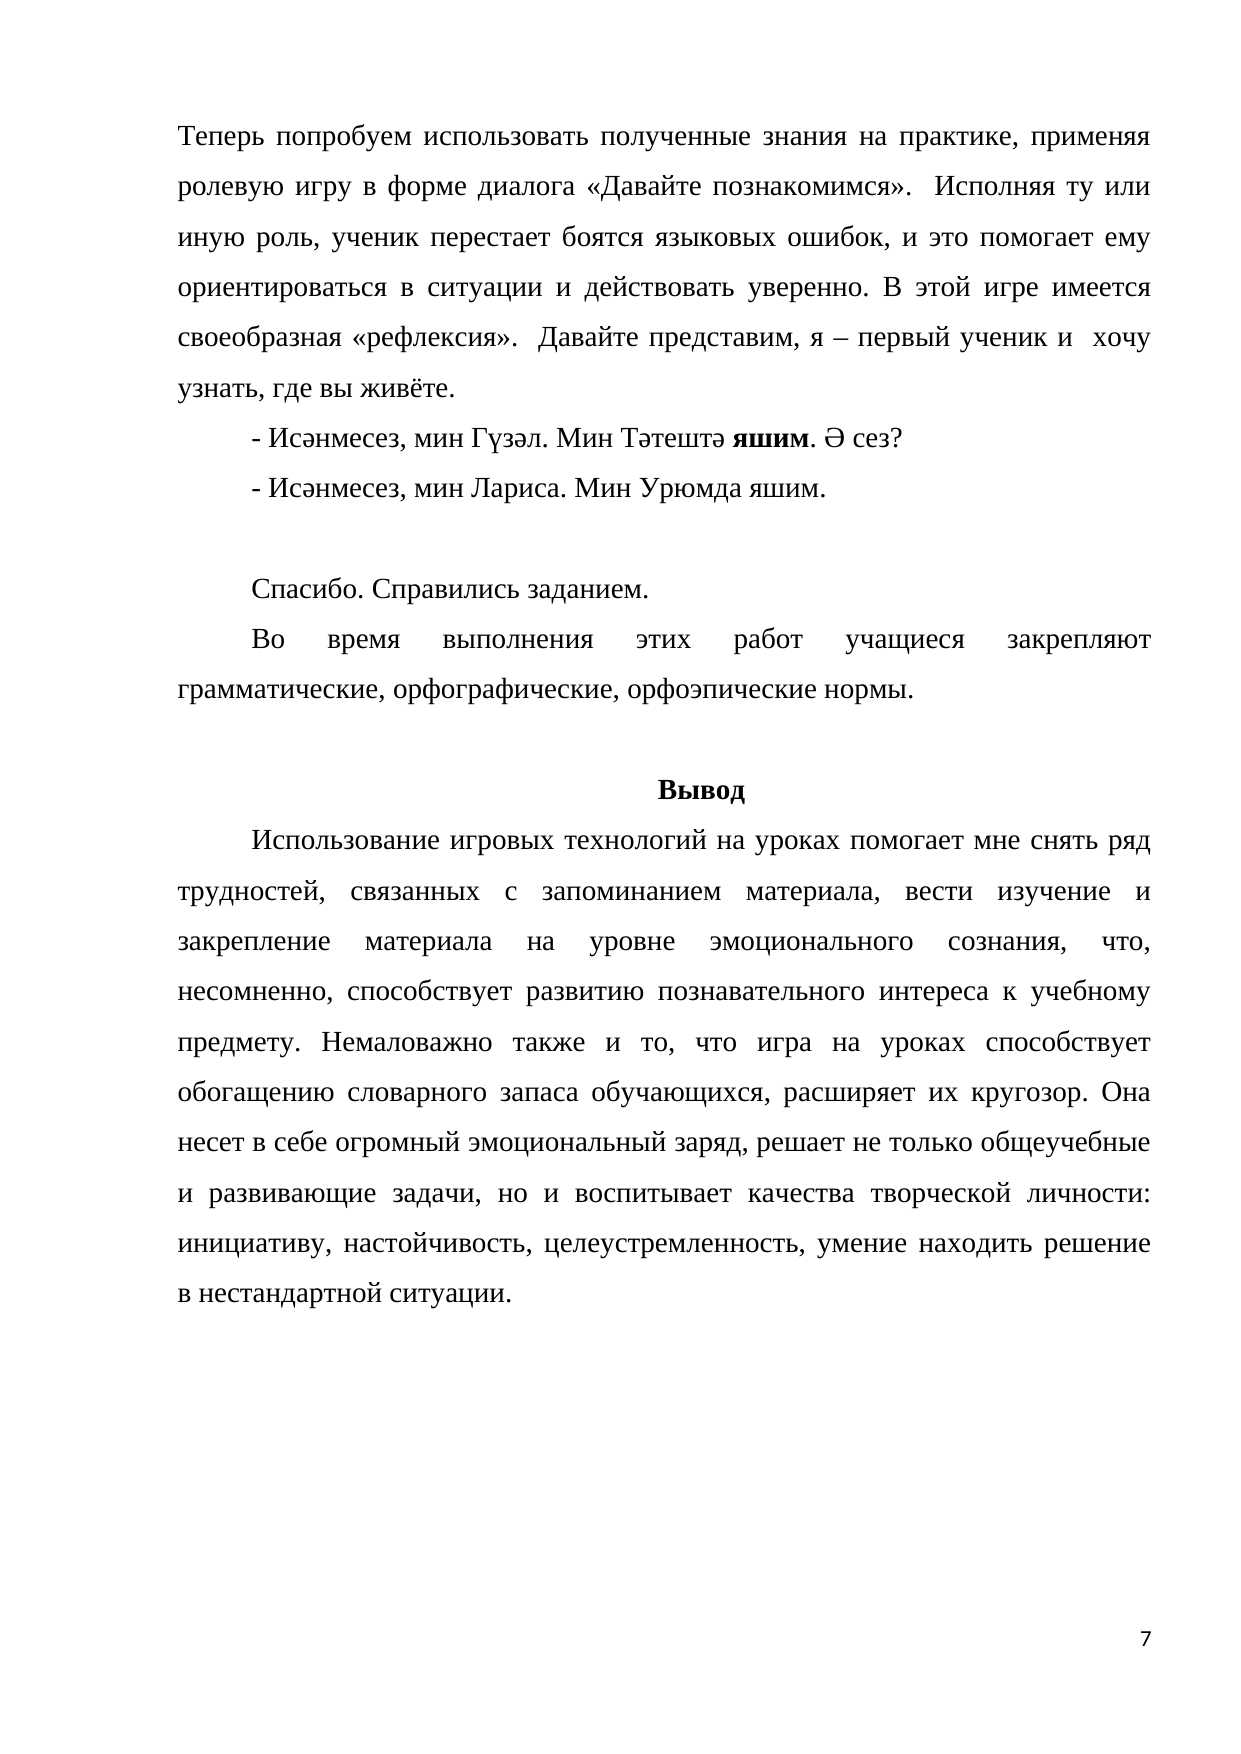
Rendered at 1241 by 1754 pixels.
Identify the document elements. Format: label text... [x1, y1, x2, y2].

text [177, 118, 1152, 403]
text - Исәнмесез, мин Лариса. Мин Урюмда яшим. [177, 470, 1152, 504]
text Вывод [177, 772, 1152, 806]
text Использование игровых технологий на уроках помогает мне снять ряд трудностей, связанных с запоминанием материала, вести изучение и закрепление материала на уровне эмоционального сознания, что, несомненно, способствует развитию познавательного интереса к учебному предмету. Немаловажно также и то, что игра на уроках способствует обогащению словарного запаса обучающихся, расширяет их кругозор. Она несет в себе огромный эмоциональный заряд, решает не только общеучебные и развивающие задачи, но и воспитывает качества творческой личности: инициативу, настойчивость, целеустремленность, умение находить решение в нестандартной ситуации. [177, 822, 1152, 1309]
text Спасибо. Справились заданием. [177, 571, 1152, 604]
text Во время выполнения этих работ учащиеся закрепляют грамматические, орфографические, орфоэпические нормы. [177, 621, 1152, 705]
text - Исәнмесез, мин Гүзәл. Мин Тәтештә яшим. Ә сез? [177, 420, 1152, 453]
